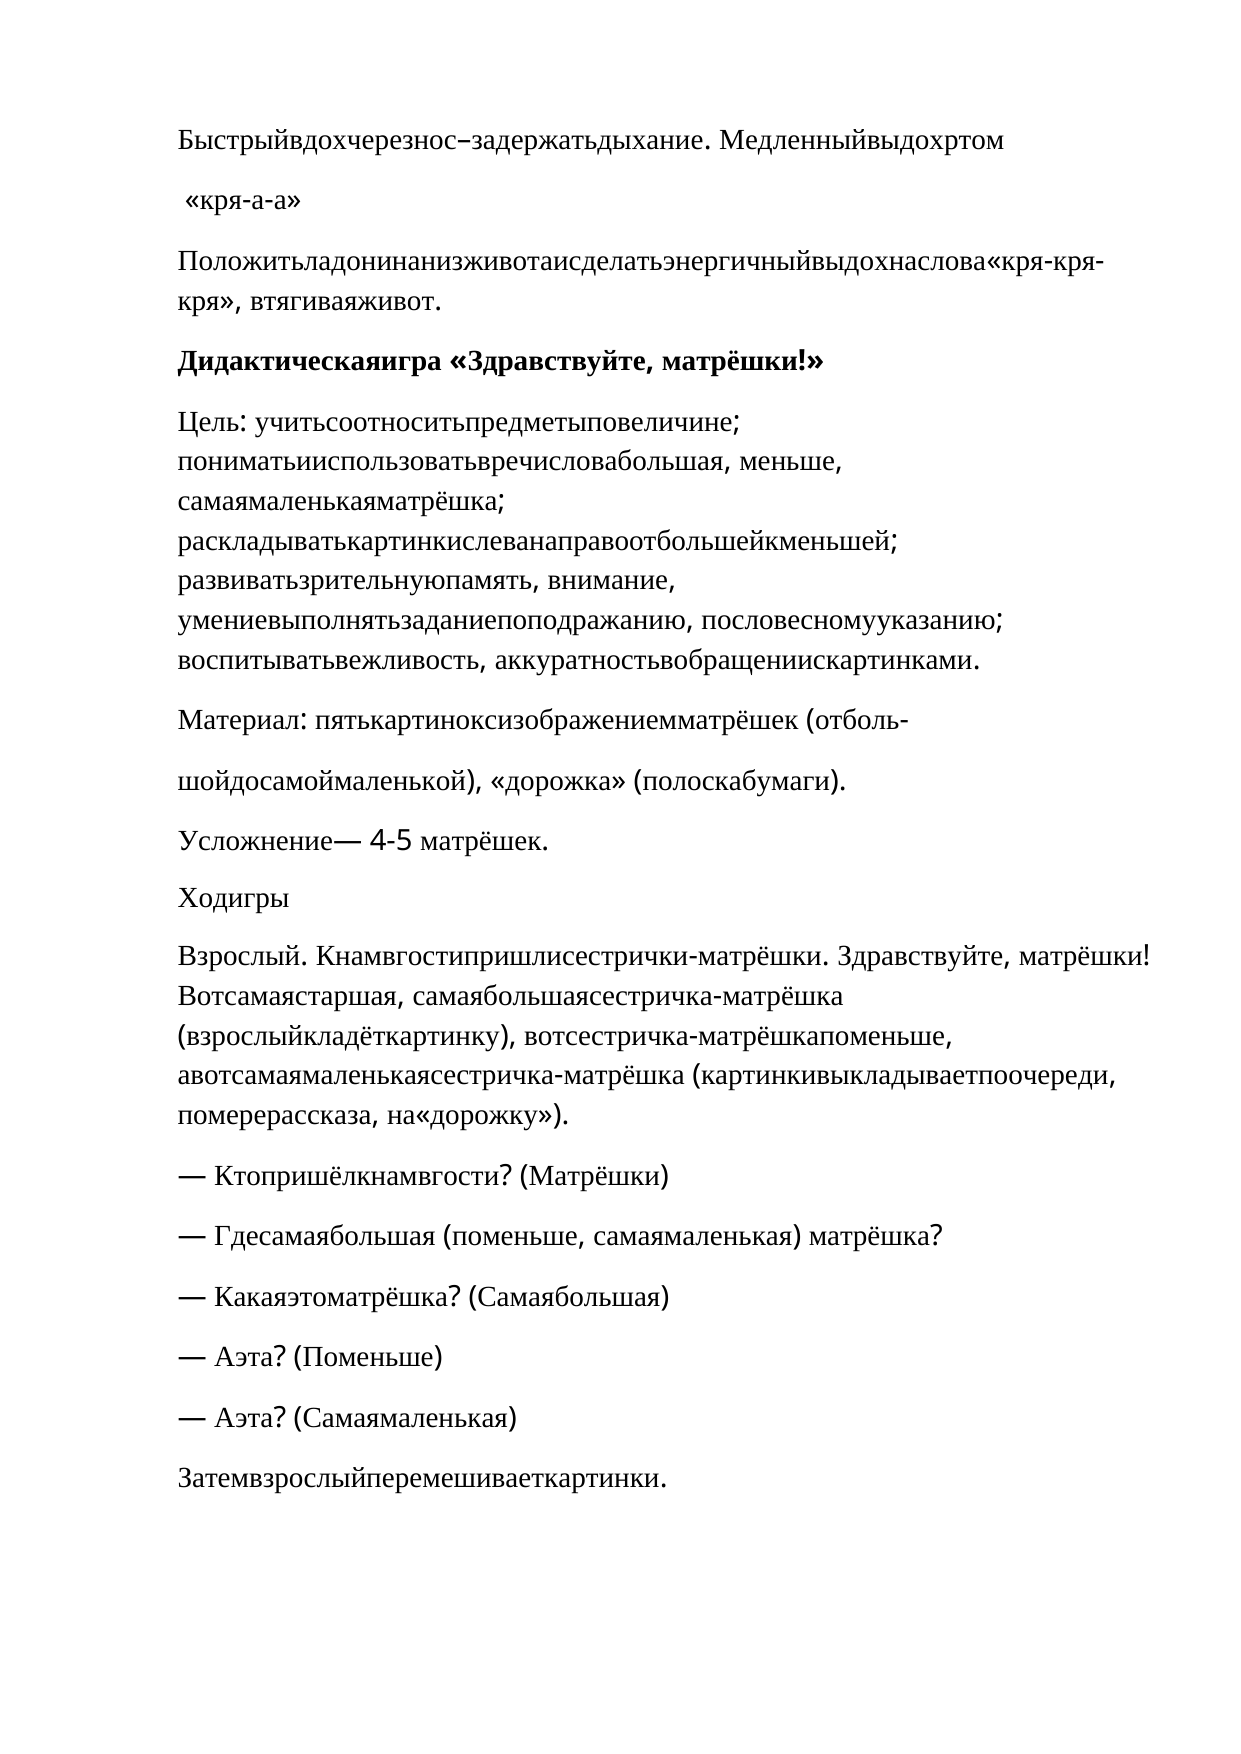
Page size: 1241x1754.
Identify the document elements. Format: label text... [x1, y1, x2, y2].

text — Ктопришёлкнамвгости? (Матрёшки) [177, 1154, 1152, 1193]
text Затемвзрослыйперемешиваеткартинки. [177, 1456, 1152, 1496]
text — Аэта? (Поменьше) [177, 1335, 1152, 1375]
text — Аэта? (Самаямаленькая) [177, 1396, 1152, 1436]
text Дидактическаяигра «Здравствуйте, матрёшки!» [177, 339, 1152, 379]
text — Какаяэтоматрёшка? (Самаябольшая) [177, 1275, 1152, 1314]
text Цель: учитьсоотноситьпредметыповеличине; пониматьииспользоватьвречисловабольшая, меньше, самаямаленькаяматрёшка; раскладыватькартинкислеванаправоотбольшейкменьшей; развиватьзрительнуюпамять, внимание, умениевыполнятьзаданиепоподражанию, пословесномууказанию; воспитыватьвежливость, аккуратностьвобращениискартинками. [177, 400, 1152, 678]
text шойдосамоймаленькой), «дорожка» (полоскабумаги). [177, 759, 1152, 799]
text Взрослый. Кнамвгостипришлисестрички-матрёшки. Здравствуйте, матрёшки! Вотсамаястаршая, самаябольшаясестричка-матрёшка (взрослыйкладёткартинку), вотсестричка-матрёшкапоменьше, авотсамаямаленькаясестричка-матрёшка (картинкивыкладываетпоочереди, померерассказа, на«дорожку»). [177, 934, 1152, 1133]
text Положитьладонинанизживотаисделатьэнергичныйвыдохнаслова«кря-кря-кря», втягиваяживот. [177, 239, 1152, 318]
text Ходигры [177, 880, 1152, 914]
text — Гдесамаябольшая (поменьше, самаямаленькая) матрёшка? [177, 1214, 1152, 1254]
text «кря-а-а» [177, 179, 1152, 218]
text Усложнение— 4-5 матрёшек. [177, 819, 1152, 859]
text Быстрыйвдохчерезнос–задержатьдыхание. Медленныйвыдохртом [177, 118, 1152, 158]
text Материал: пятькартиноксизображениемматрёшек (отболь- [177, 698, 1152, 738]
